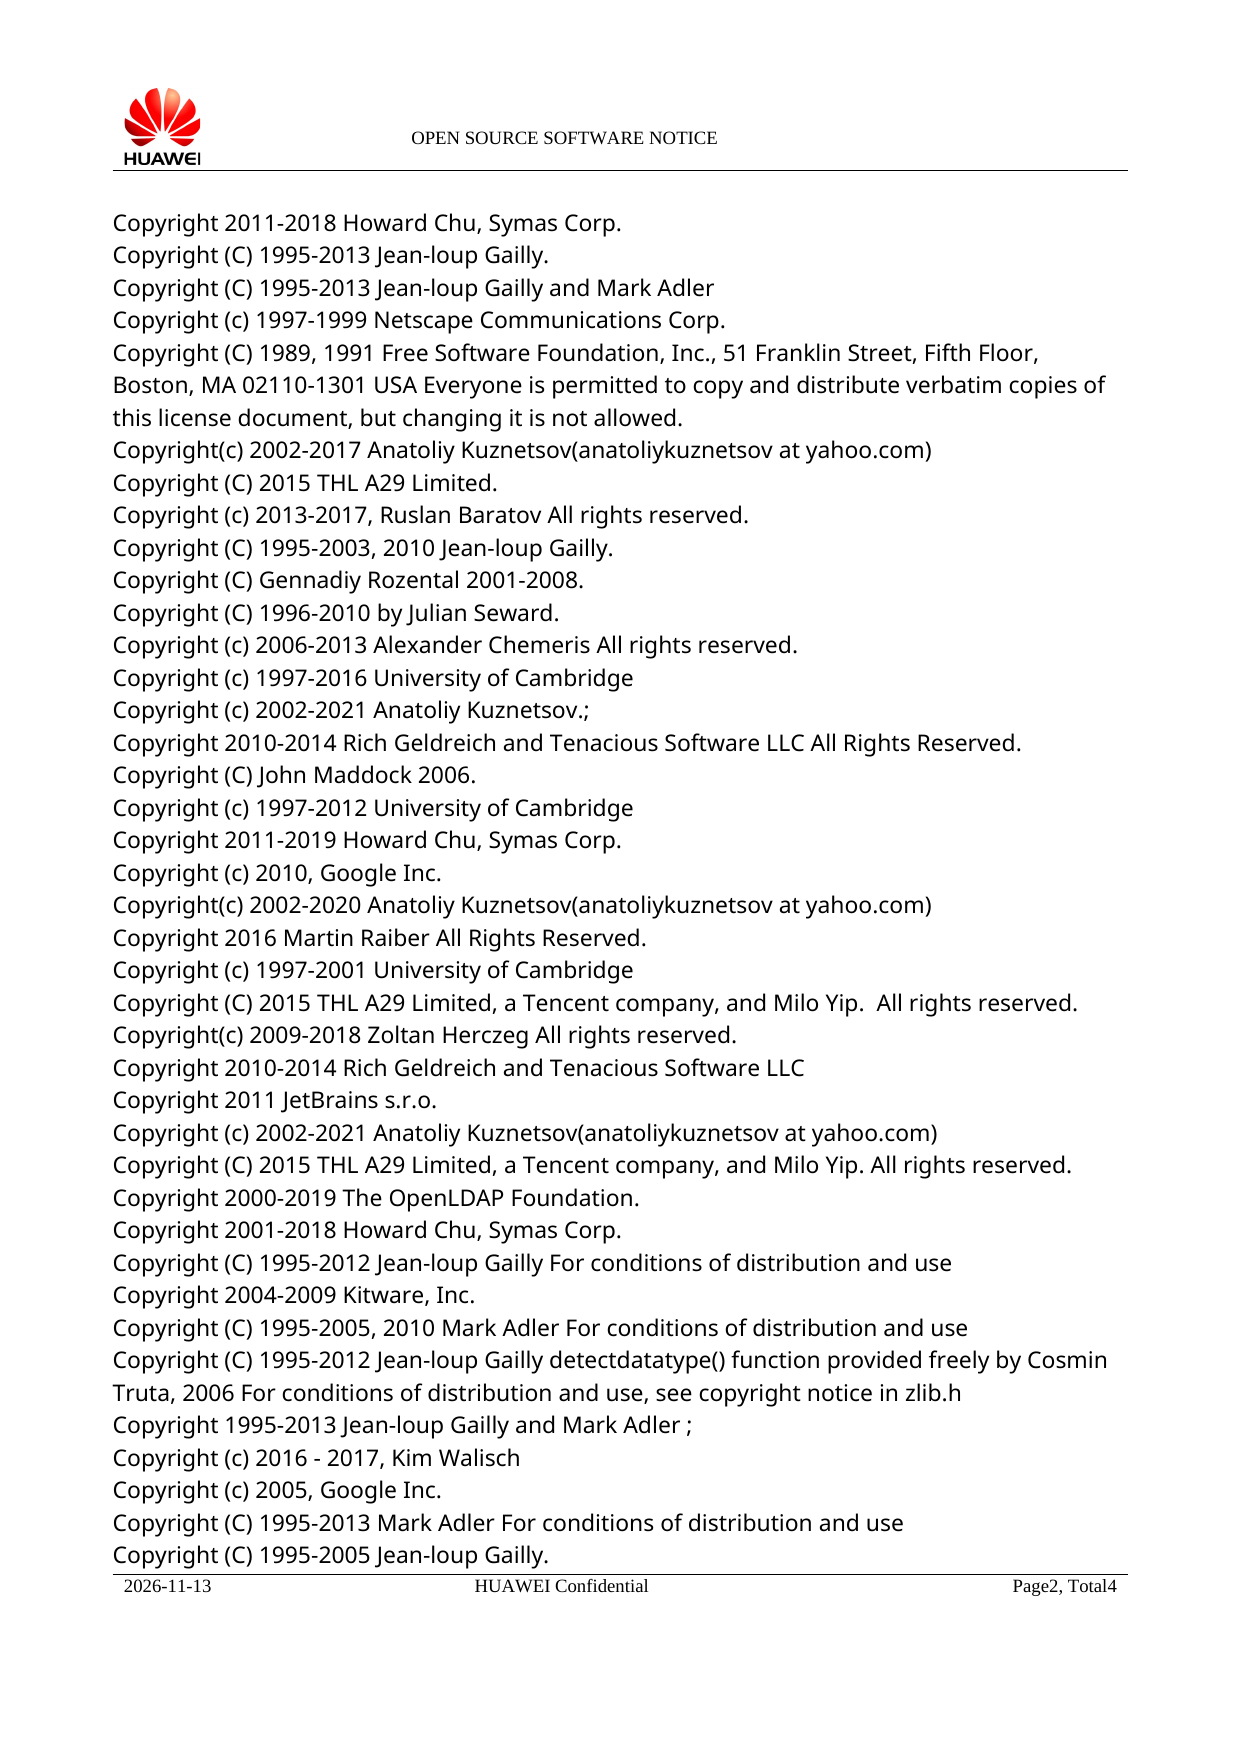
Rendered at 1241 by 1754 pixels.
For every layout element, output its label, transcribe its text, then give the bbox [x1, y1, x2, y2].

picture [124, 88, 201, 165]
